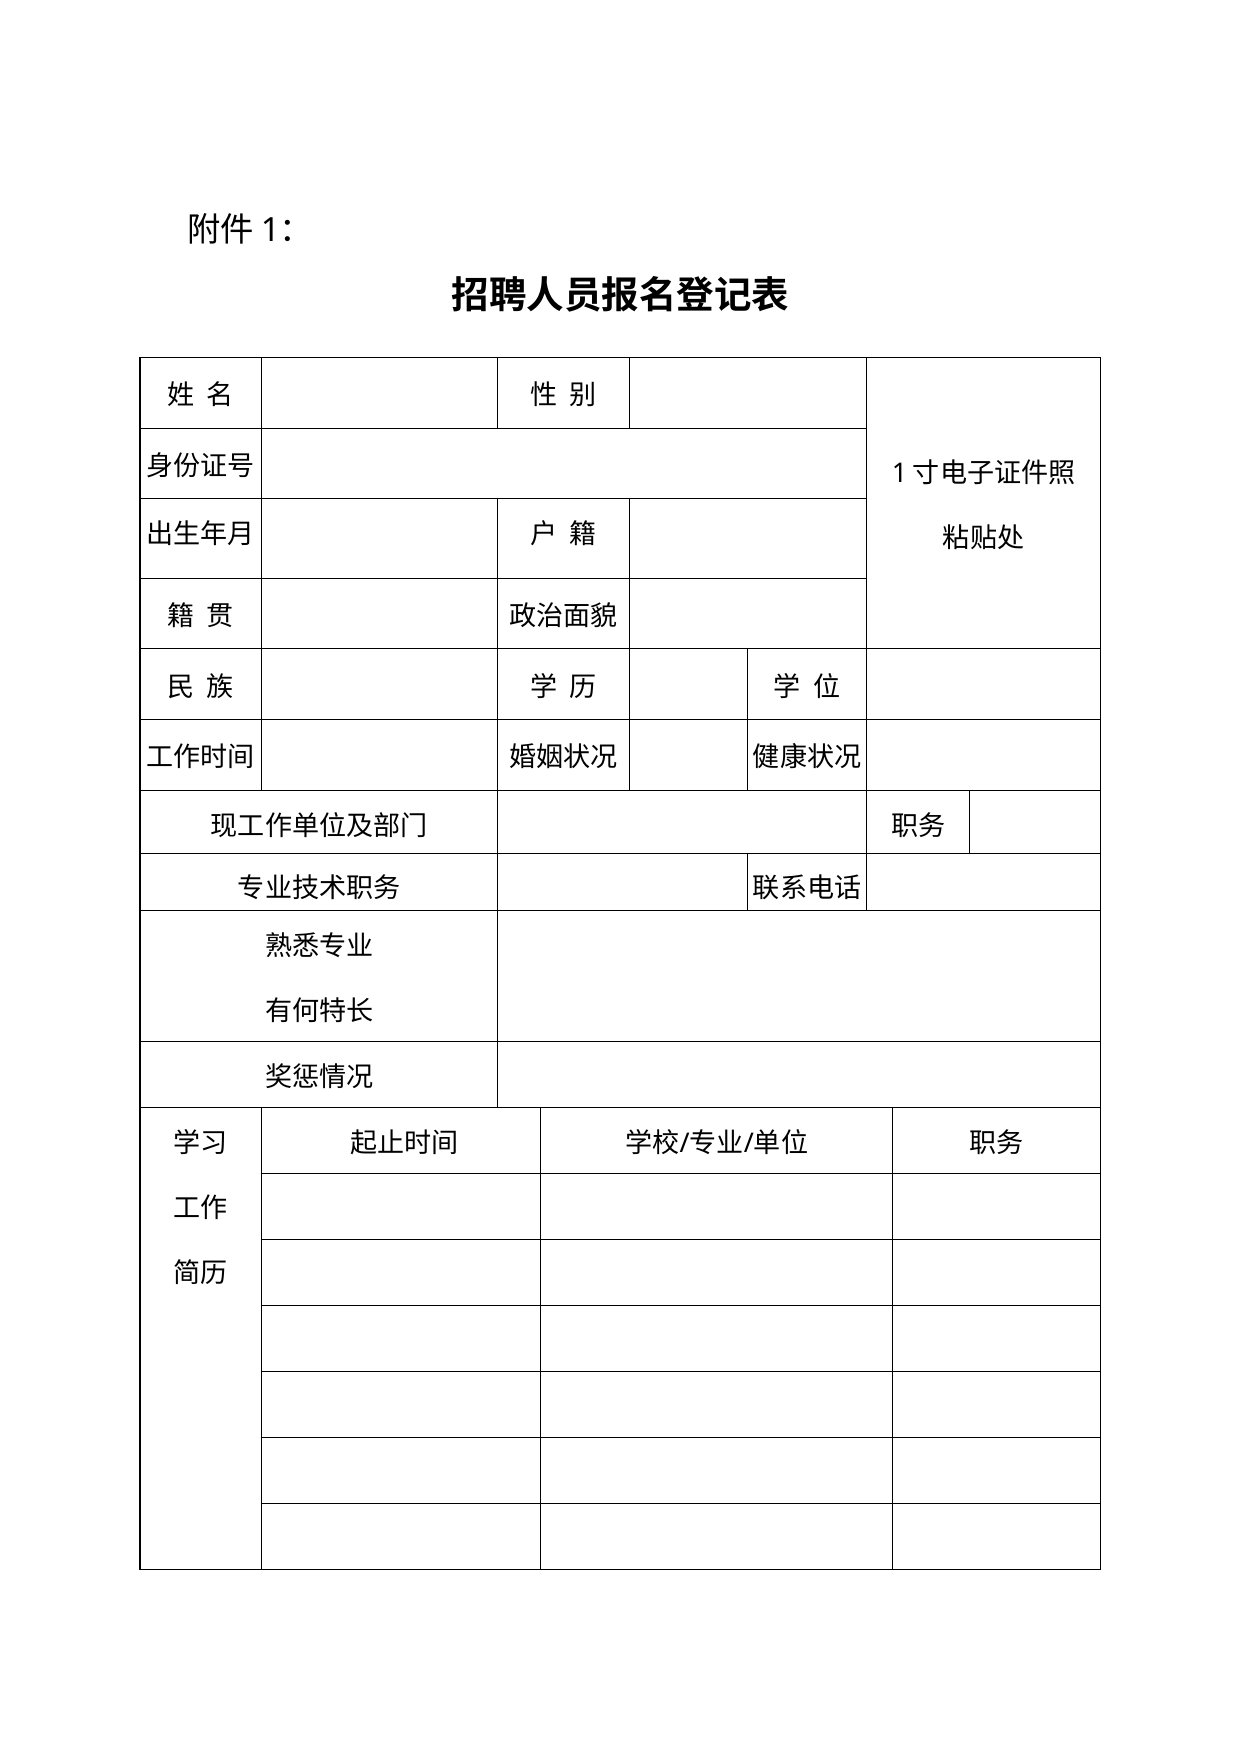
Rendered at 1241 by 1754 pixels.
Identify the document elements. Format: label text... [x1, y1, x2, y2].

table_cell [867, 720, 1100, 790]
table_cell 身份证号 [141, 429, 261, 498]
table_cell [262, 1504, 540, 1569]
table_cell 熟悉专业 有何特长 [141, 911, 497, 1041]
table_cell [893, 1306, 1100, 1371]
table_cell [630, 720, 747, 790]
table_cell [262, 499, 497, 577]
table_cell [262, 1240, 540, 1305]
table_cell [498, 911, 1100, 1041]
table_cell 健康状况 [748, 720, 866, 790]
table_cell 职务 [867, 791, 969, 852]
table_cell [262, 579, 497, 648]
table_cell 学 位 [748, 649, 866, 719]
table_cell [630, 649, 747, 719]
table_cell [541, 1174, 892, 1239]
table_cell [262, 1174, 540, 1239]
table_cell [262, 720, 497, 790]
table_cell 出生年月 [141, 499, 261, 577]
table_cell [262, 1438, 540, 1503]
table_cell 联系电话 [748, 854, 866, 910]
text 附件1： [187, 194, 1053, 259]
table_header [630, 358, 866, 427]
table_cell 现工作单位及部门 [141, 791, 497, 852]
table_cell [970, 791, 1100, 852]
table_cell [893, 1240, 1100, 1305]
text 招聘人员报名登记表 [187, 259, 1053, 324]
table_cell 民 族 [141, 649, 261, 719]
table_cell [498, 791, 866, 852]
table_cell [262, 429, 866, 498]
table_cell 学校/专业/单位 [541, 1108, 892, 1173]
table_cell 政治面貌 [498, 579, 629, 648]
table_cell [893, 1504, 1100, 1569]
table_cell 专业技术职务 [141, 854, 497, 910]
table_cell [498, 854, 747, 910]
table_cell 工作时间 [141, 720, 261, 790]
table_cell [541, 1240, 892, 1305]
table_cell [541, 1438, 892, 1503]
table_cell 籍 贯 [141, 579, 261, 648]
table_cell [867, 854, 1100, 910]
table_header 1寸电子证件照 粘贴处 [867, 358, 1100, 648]
table_cell [262, 1306, 540, 1371]
table_cell 户 籍 所在地 [498, 499, 629, 577]
table_cell 职务 [893, 1108, 1100, 1173]
table_cell [262, 1372, 540, 1437]
table_header 姓 名 [141, 358, 261, 427]
table_cell [630, 499, 866, 577]
table_cell [541, 1306, 892, 1371]
table_cell 奖惩情况 [141, 1042, 497, 1107]
table_cell [541, 1372, 892, 1437]
table_cell [893, 1438, 1100, 1503]
table_cell [893, 1174, 1100, 1239]
table_cell [630, 579, 866, 648]
table_header [262, 358, 497, 427]
table_cell [498, 1042, 1100, 1107]
table_cell 学 历 [498, 649, 629, 719]
table_cell 起止时间 [262, 1108, 540, 1173]
table_header 性 别 [498, 358, 629, 427]
table_cell 学习 工作 简历 [141, 1108, 261, 1569]
table_cell 婚姻状况 [498, 720, 629, 790]
table_cell [893, 1372, 1100, 1437]
table_cell [541, 1504, 892, 1569]
table_cell [262, 649, 497, 719]
table_cell [867, 649, 1100, 719]
